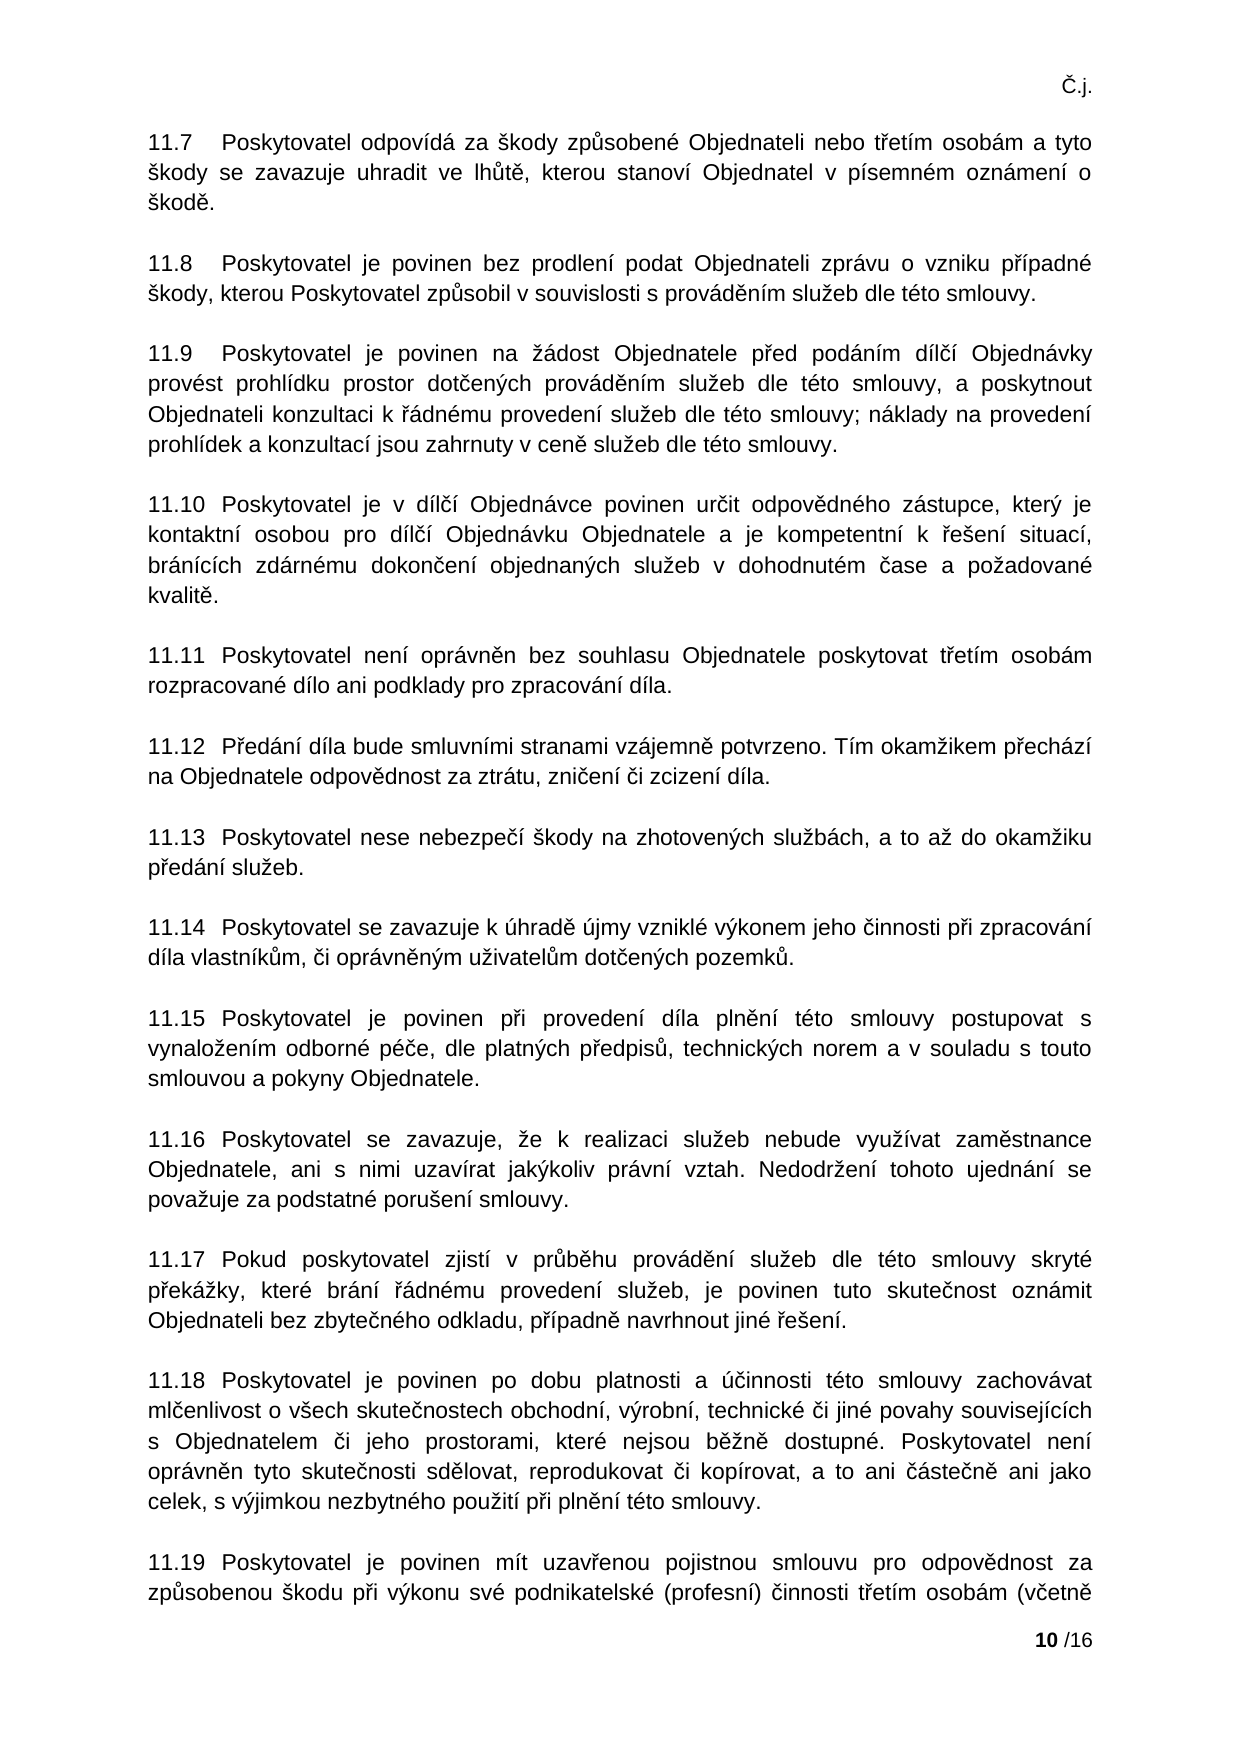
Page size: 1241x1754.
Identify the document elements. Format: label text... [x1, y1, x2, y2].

list Poskytovatel je povinen při provedení díla plnění této smlouvy postupovat s vynaložením odborné péče, dle platných předpisů, technických norem a v souladu s touto smlouvou a pokyny Objednatele. [148, 1005, 1093, 1092]
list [148, 1548, 1093, 1605]
list Poskytovatel je povinen bez prodlení podat Objednateli zprávu o vzniku případné škody, kterou Poskytovatel způsobil v souvislosti s prováděním služeb dle této smlouvy. [148, 249, 1093, 306]
list Poskytovatel odpovídá za škody způsobené Objednateli nebo třetím osobám a tyto škody se zavazuje uhradit ve lhůtě, kterou stanoví Objednatel v písemném oznámení o škodě. [148, 129, 1093, 216]
list Pokud poskytovatel zjistí v průběhu provádění služeb dle této smlouvy skryté překážky, které brání řádnému provedení služeb, je povinen tuto skutečnost oznámit Objednateli bez zbytečného odkladu, případně navrhnout jiné řešení. [148, 1246, 1093, 1333]
list Poskytovatel není oprávněn bez souhlasu Objednatele poskytovat třetím osobám rozpracované dílo ani podklady pro zpracování díla. [148, 642, 1093, 699]
list Poskytovatel je povinen na žádost Objednatele před podáním dílčí Objednávky provést prohlídku prostor dotčených prováděním služeb dle této smlouvy, a poskytnout Objednateli konzultaci k řádnému provedení služeb dle této smlouvy; náklady na provedení prohlídek a konzultací jsou zahrnuty v ceně služeb dle této smlouvy. [148, 340, 1093, 457]
list Poskytovatel je v dílčí Objednávce povinen určit odpovědného zástupce, který je kontaktní osobou pro dílčí Objednávku Objednatele a je kompetentní k řešení situací, bránících zdárnému dokončení objednaných služeb v dohodnutém čase a požadované kvalitě. [148, 491, 1093, 608]
list Poskytovatel se zavazuje, že k realizaci služeb nebude využívat zaměstnance Objednatele, ani s nimi uzavírat jakýkoliv právní vztah. Nedodržení tohoto ujednání se považuje za podstatné porušení smlouvy. [148, 1126, 1093, 1212]
list Poskytovatel nese nebezpečí škody na zhotovených službách, a to až do okamžiku předání služeb. [148, 823, 1093, 880]
list Předání díla bude smluvními stranami vzájemně potvrzeno. Tím okamžikem přechází na Objednatele odpovědnost za ztrátu, zničení či zcizení díla. [148, 733, 1093, 789]
list Poskytovatel je povinen po dobu platnosti a účinnosti této smlouvy zachovávat mlčenlivost o všech skutečnostech obchodní, výrobní, technické či jiné povahy souvisejících s Objednatelem či jeho prostorami, které nejsou běžně dostupné. Poskytovatel není oprávněn tyto skutečnosti sdělovat, reprodukovat či kopírovat, a to ani částečně ani jako celek, s výjimkou nezbytného použití při plnění této smlouvy. [148, 1367, 1093, 1514]
list Poskytovatel se zavazuje k úhradě újmy vzniklé výkonem jeho činnosti při zpracování díla vlastníkům, či oprávněným uživatelům dotčených pozemků. [148, 914, 1093, 971]
